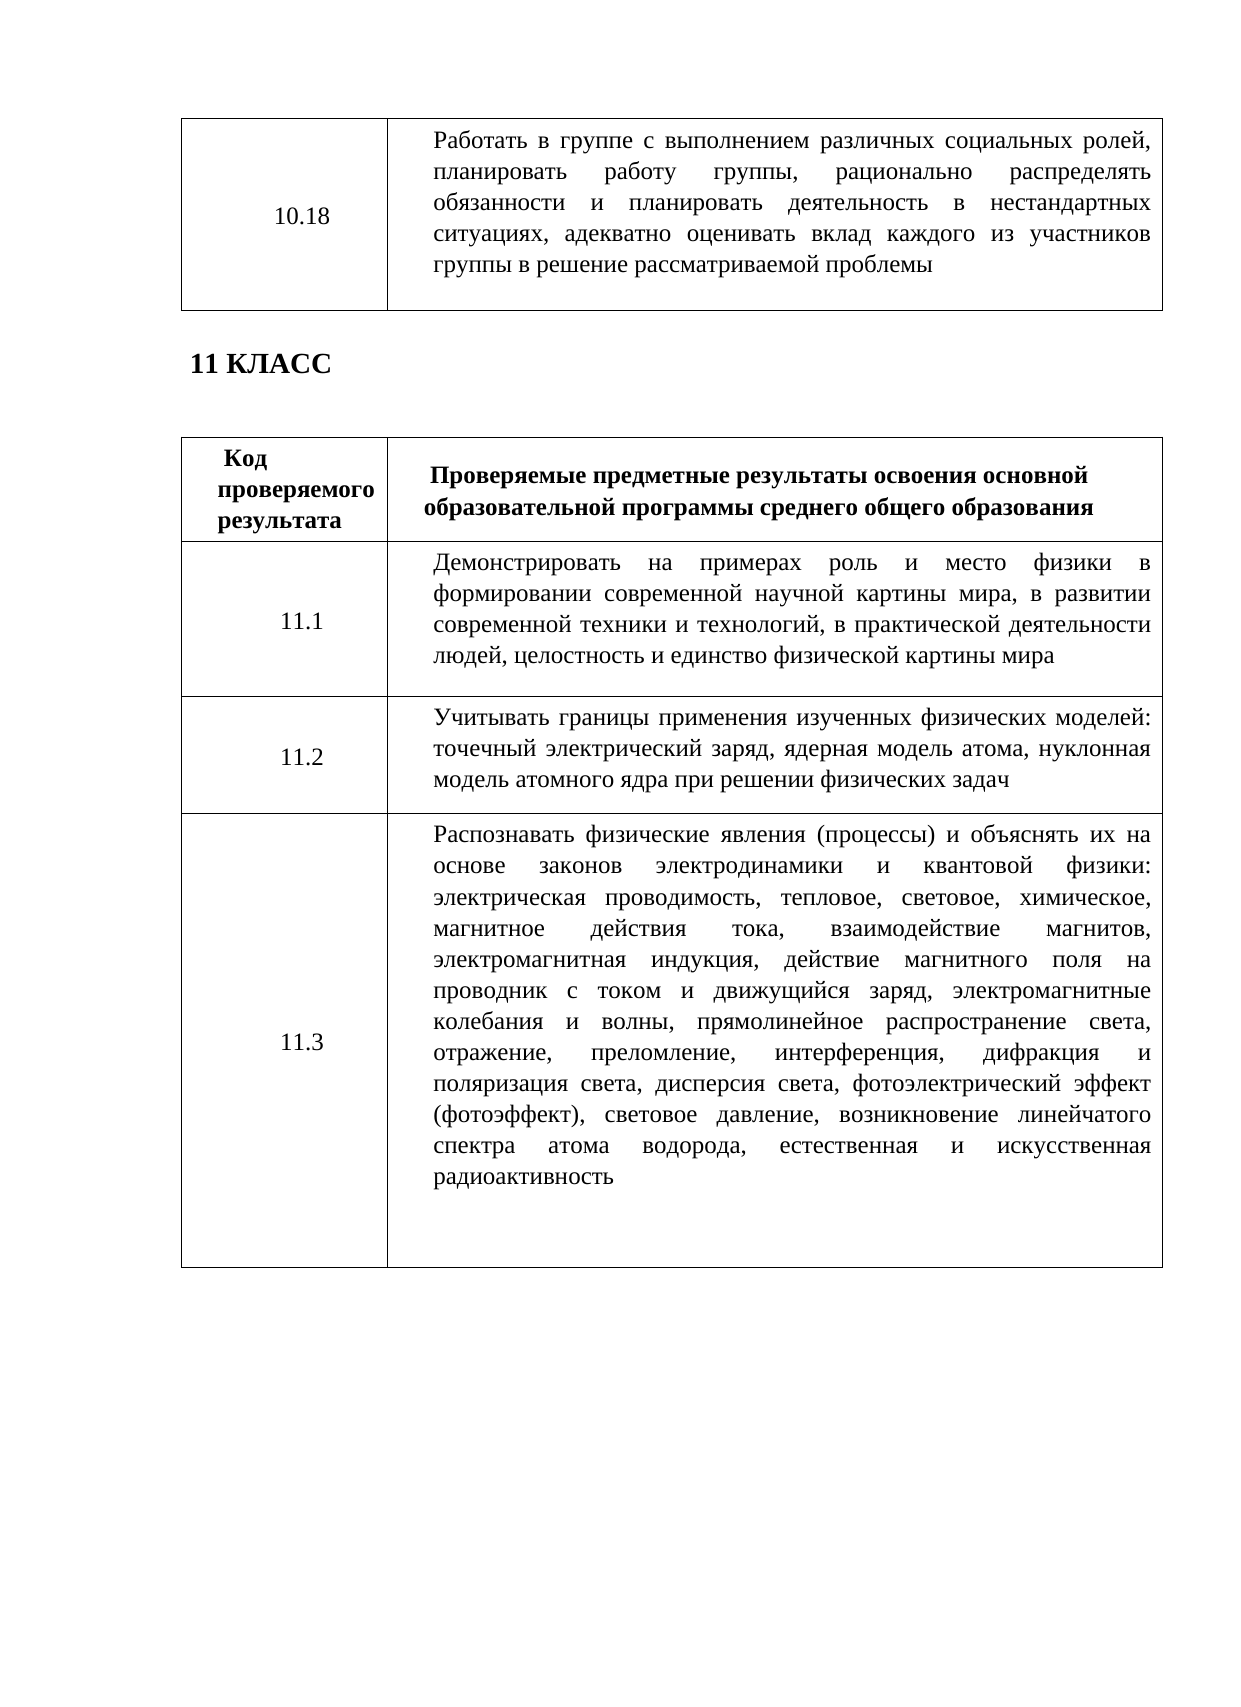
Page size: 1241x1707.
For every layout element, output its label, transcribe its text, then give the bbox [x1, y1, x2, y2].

table_cell 11.2 [182, 697, 387, 813]
table_cell Демонстрировать на примерах роль и место физики в формировании современной научной картины мира, в развитии современной техники и технологий, в практической деятельности людей, целостность и единство физической картины мира [388, 542, 1162, 696]
list КЛАСС [189, 346, 1077, 380]
table_cell 11.1 [182, 542, 387, 696]
table_cell 11.3 [182, 814, 387, 1267]
table_cell Учитывать границы применения изученных физических моделей: точечный электрический заряд, ядерная модель атома, нуклонная модель атомного ядра при решении физических задач [388, 697, 1162, 813]
table_cell Распознавать физические явления (процессы) и объяснять их на основе законов электродинамики и квантовой физики: электрическая проводимость, тепловое, световое, химическое, магнитное действия тока, взаимодействие магнитов, электромагнитная индукция, действие магнитного поля на проводник с током и движущийся заряд, электромагнитные колебания и волны, прямолинейное распространение света, отражение, преломление, интерференция, дифракция и поляризация света, дисперсия света, фотоэлектрический эффект (фотоэффект), световое давление, возникновение линейчатого спектра атома водорода, естественная и искусственная радиоактивность [388, 814, 1162, 1267]
table_cell 10.18 [182, 119, 387, 310]
table_header Код проверяемого результата [182, 438, 387, 541]
table_header Проверяемые предметные результаты освоения основной образовательной программы среднего общего образования [388, 438, 1162, 541]
table_cell Работать в группе с выполнением различных социальных ролей, планировать работу группы, рационально распределять обязанности и планировать деятельность в нестандартных ситуациях, адекватно оценивать вклад каждого из участников группы в решение рассматриваемой проблемы [388, 119, 1162, 310]
